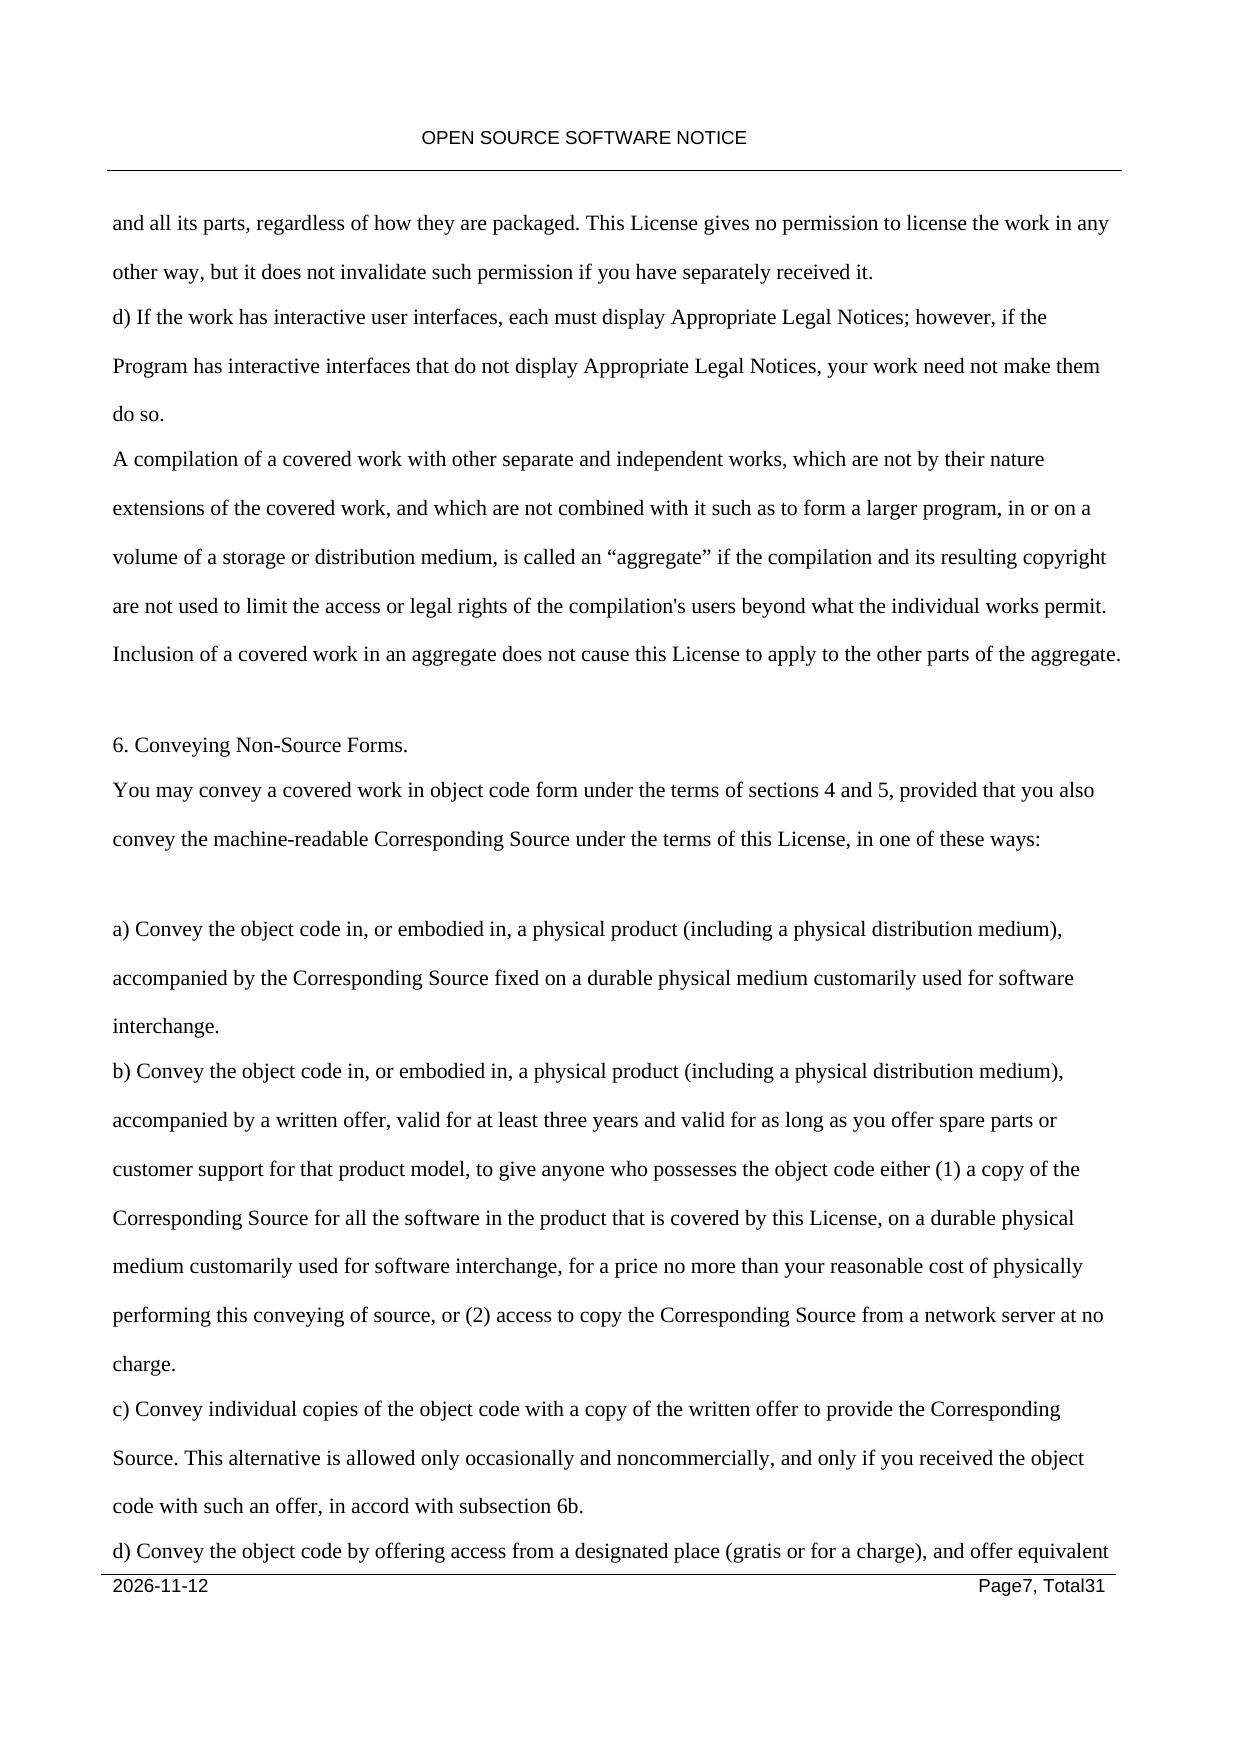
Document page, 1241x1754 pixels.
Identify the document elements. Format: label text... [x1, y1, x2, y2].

text a) Convey the object code in, or embodied in, a physical product (including a physical distribution medium), accompanied by the Corresponding Source fixed on a durable physical medium customarily used for software interchange. [112, 912, 1128, 1042]
text A compilation of a covered work with other separate and independent works, which are not by their nature extensions of the covered work, and which are not combined with it such as to form a larger program, in or on a volume of a storage or distribution medium, is called an “aggregate” if the compilation and its resulting copyright are not used to limit the access or legal rights of the compilation's users beyond what the individual works permit. Inclusion of a covered work in an aggregate does not cause this License to apply to the other parts of the aggregate. [112, 443, 1128, 670]
text d) If the work has interactive user interfaces, each must display Appropriate Legal Notices; however, if the Program has interactive interfaces that do not display Appropriate Legal Notices, your work need not make them do so. [112, 300, 1128, 430]
text b) Convey the object code in, or embodied in, a physical product (including a physical distribution medium), accompanied by a written offer, valid for at least three years and valid for as long as you offer spare parts or customer support for that product model, to give anyone who possesses the object code either (1) a copy of the Corresponding Source for all the software in the product that is covered by this License, on a durable physical medium customarily used for software interchange, for a price no more than your reasonable cost of physically performing this conveying of source, or (2) access to copy the Corresponding Source from a network server at no charge. [112, 1055, 1128, 1380]
text 6. Conveying Non-Source Forms. [112, 728, 1128, 761]
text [112, 206, 1128, 288]
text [112, 1535, 1128, 1567]
text c) Convey individual copies of the object code with a copy of the written offer to provide the Corresponding Source. This alternative is allowed only occasionally and noncommercially, and only if you received the object code with such an offer, in accord with subsection 6b. [112, 1392, 1128, 1522]
text You may convey a covered work in object code form under the terms of sections 4 and 5, provided that you also convey the machine-readable Corresponding Source under the terms of this License, in one of these ways: [112, 773, 1128, 854]
